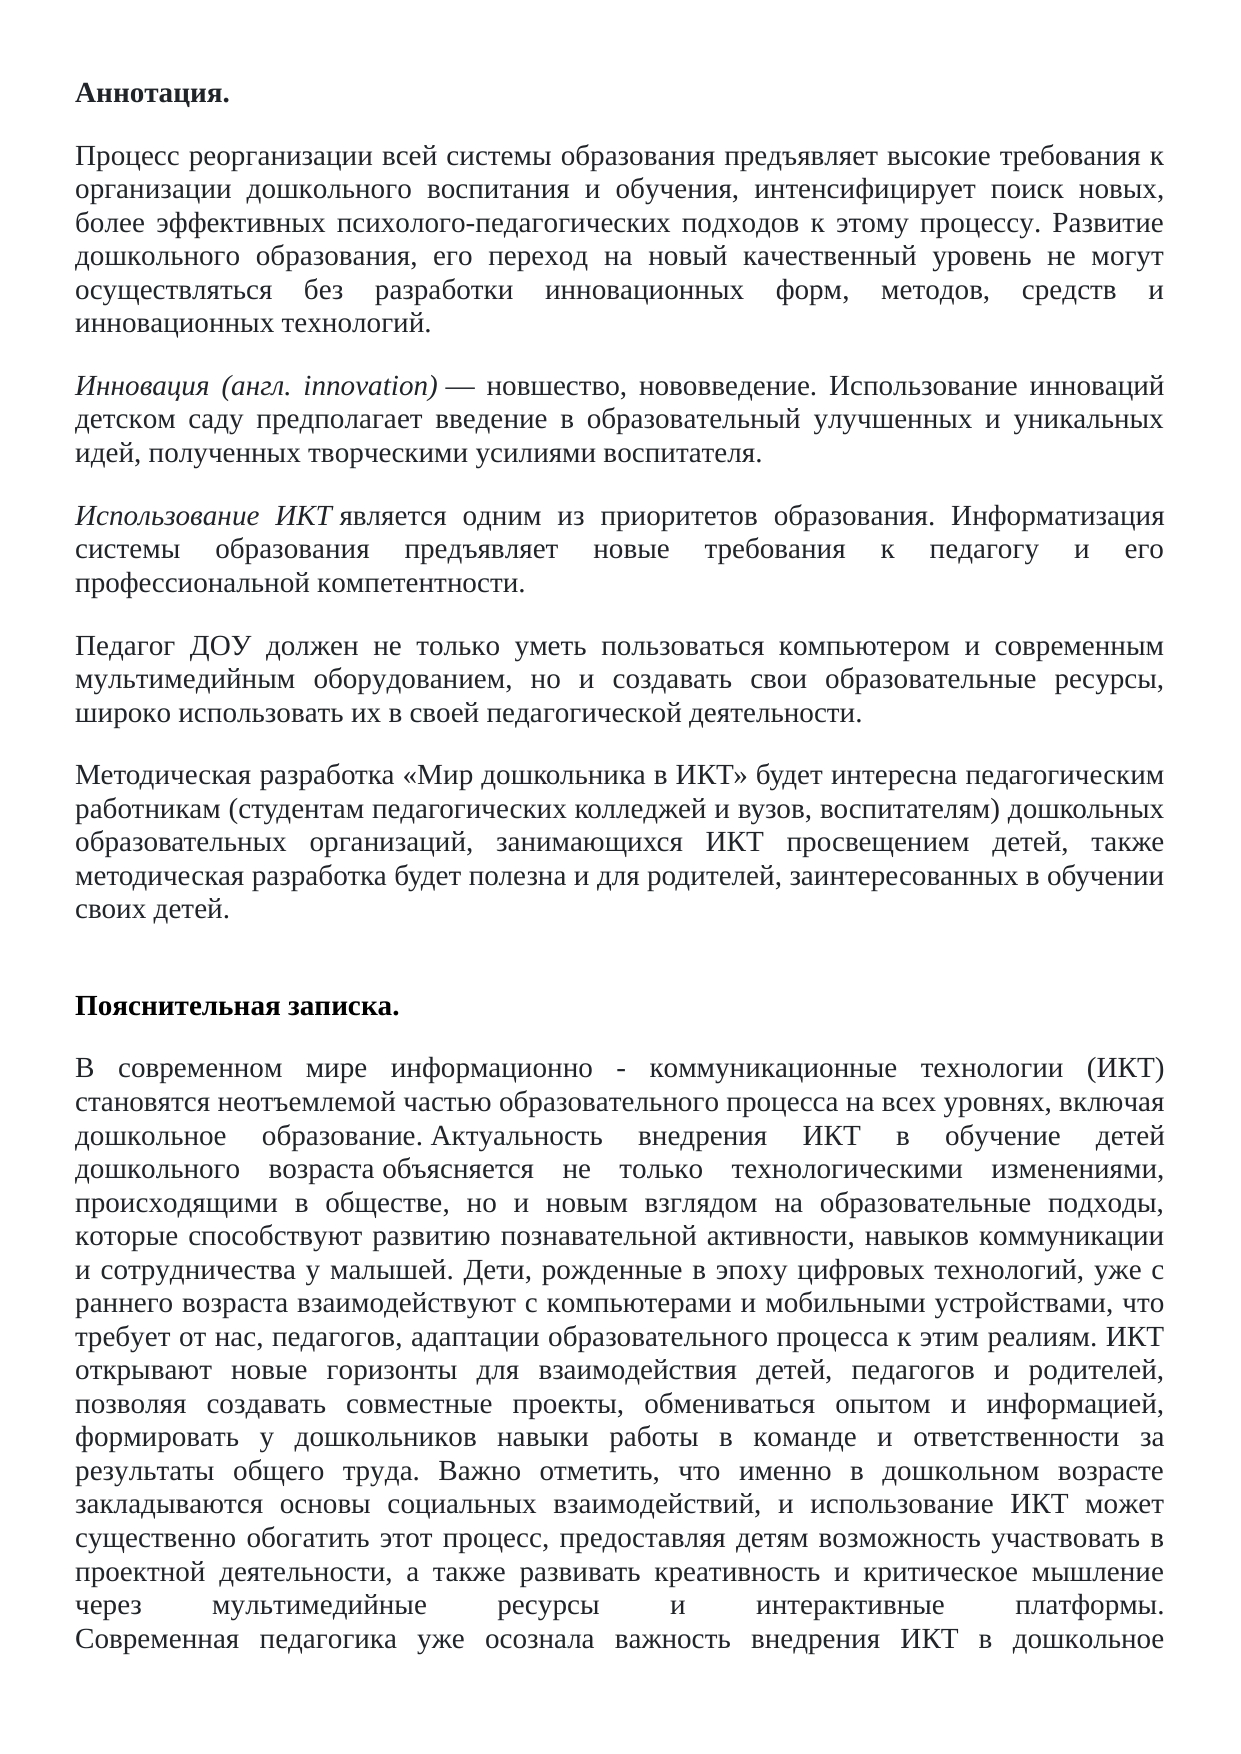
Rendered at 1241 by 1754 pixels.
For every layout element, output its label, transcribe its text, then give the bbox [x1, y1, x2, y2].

text Аннотация. [75, 75, 1165, 108]
text Инновация (англ. innovation) — новшество, нововведение. Использование инноваций детском саду предполагает введение в образовательный улучшенных и уникальных идей, полученных творческими усилиями воспитателя. [75, 368, 1165, 469]
text Процесс реорганизации всей системы образования предъявляет высокие требования к организации дошкольного воспитания и обучения, интенсифицирует поиск новых, более эффективных психолого-педагогических подходов к этому процессу. Развитие дошкольного образования, его переход на новый качественный уровень не могут осуществляться без разработки инновационных форм, методов, средств и инновационных технологий. [75, 138, 1165, 339]
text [75, 1051, 1165, 1654]
text Пояснительная записка. [75, 954, 1165, 1021]
text Педагог ДОУ должен не только уметь пользоваться компьютером и современным мультимедийным оборудованием, но и создавать свои образовательные ресурсы, широко использовать их в своей педагогической деятельности. [75, 628, 1165, 728]
text Методическая разработка «Мир дошкольника в ИКТ» будет интересна педагогическим работникам (студентам педагогических колледжей и вузов, воспитателям) дошкольных образовательных организаций, занимающихся ИКТ просвещением детей, также методическая разработка будет полезна и для родителей, заинтересованных в обучении своих детей. [75, 757, 1165, 925]
text Использование ИКТ является одним из приоритетов образования. Информатизация системы образования предъявляет новые требования к педагогу и его профессиональной компетентности. [75, 498, 1165, 598]
